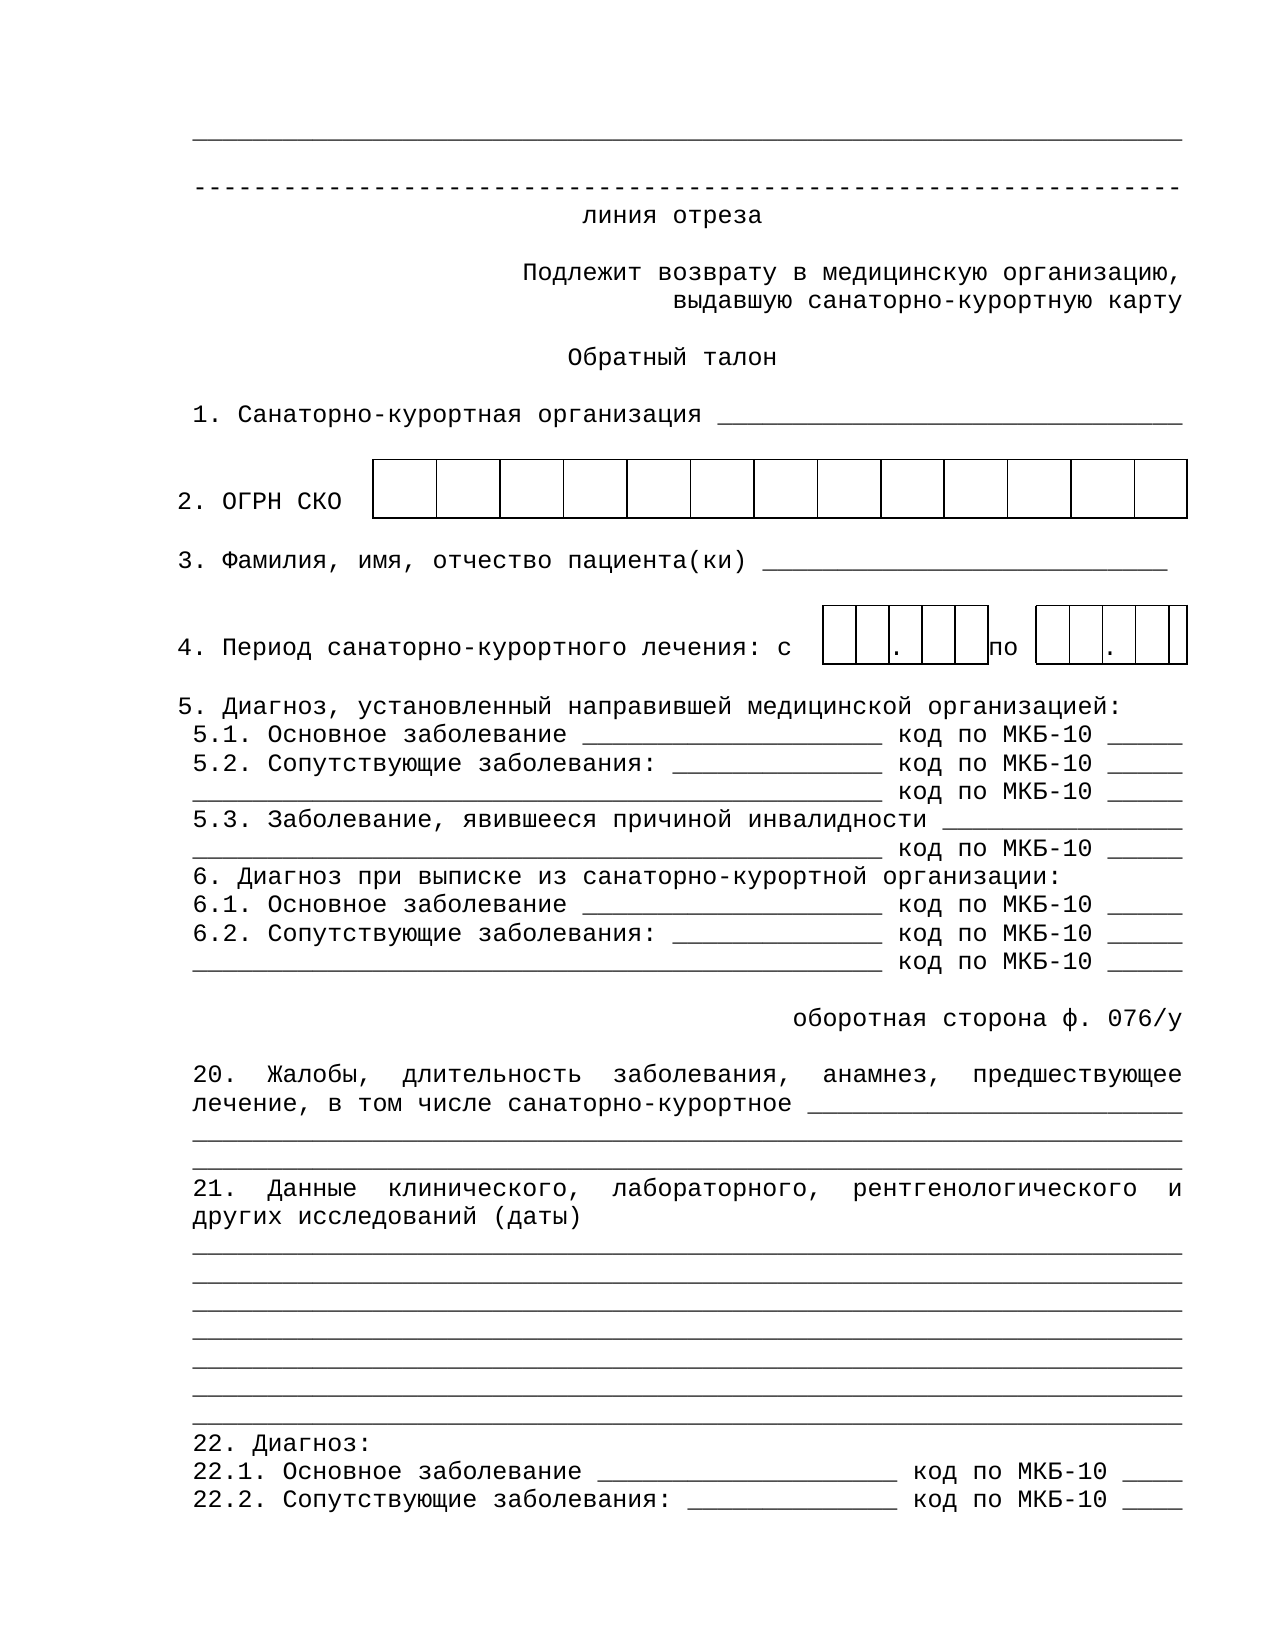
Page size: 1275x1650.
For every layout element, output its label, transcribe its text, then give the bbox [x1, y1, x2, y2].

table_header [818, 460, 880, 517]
text других исследований (даты) [177, 1203, 1186, 1232]
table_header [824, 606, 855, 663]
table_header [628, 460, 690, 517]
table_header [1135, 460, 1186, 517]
text __________________________________________________________________ [177, 1345, 1186, 1373]
text лечение, в том числе санаторно-курортное _________________________ [177, 1090, 1186, 1118]
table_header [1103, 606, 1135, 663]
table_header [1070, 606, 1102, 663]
text 5. Диагноз, установленный направившей медицинской организацией: [177, 693, 1186, 722]
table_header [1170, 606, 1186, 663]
text Обратный талон [177, 345, 1186, 373]
text __________________________________________________________________ [177, 1373, 1186, 1402]
text 21. Данные клинического, лабораторного, рентгенологического и [177, 1175, 1186, 1203]
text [177, 118, 1186, 146]
text ______________________________________________ код по МКБ-10 _____ [177, 835, 1186, 863]
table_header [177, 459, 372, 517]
text 20. Жалобы, длительность заболевания, анамнез, предшествующее [177, 1062, 1186, 1090]
text __________________________________________________________________ [177, 1260, 1186, 1288]
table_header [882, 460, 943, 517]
text 22.2. Сопутствующие заболевания: ______________ код по МКБ-10 ____ [177, 1487, 1186, 1515]
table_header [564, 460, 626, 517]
text __________________________________________________________________ [177, 1317, 1186, 1345]
text 5.2. Сопутствующие заболевания: ______________ код по МКБ-10 _____ [177, 750, 1186, 778]
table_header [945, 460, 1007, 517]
text __________________________________________________________________ [177, 1147, 1186, 1175]
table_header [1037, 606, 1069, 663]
text выдавшую санаторно-курортную карту [177, 288, 1186, 316]
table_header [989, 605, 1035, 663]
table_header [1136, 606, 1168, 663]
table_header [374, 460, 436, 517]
text ______________________________________________ код по МКБ-10 _____ [177, 948, 1186, 977]
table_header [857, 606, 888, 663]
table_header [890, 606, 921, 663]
text __________________________________________________________________ [177, 1288, 1186, 1317]
text __________________________________________________________________ [177, 1118, 1186, 1147]
text __________________________________________________________________ [177, 1402, 1186, 1430]
text 6.2. Сопутствующие заболевания: ______________ код по МКБ-10 _____ [177, 920, 1186, 948]
text 5.1. Основное заболевание ____________________ код по МКБ-10 _____ [177, 722, 1186, 750]
text 6.1. Основное заболевание ____________________ код по МКБ-10 _____ [177, 892, 1186, 920]
text 6. Диагноз при выписке из санаторно-курортной организации: [177, 863, 1186, 892]
text линия отреза [177, 203, 1186, 231]
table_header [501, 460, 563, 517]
text 1. Санаторно-курортная организация _______________________________ [177, 401, 1186, 430]
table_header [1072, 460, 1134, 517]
text оборотная сторона ф. 076/у [177, 1005, 1186, 1033]
text 5.3. Заболевание, явившееся причиной инвалидности ________________ [177, 807, 1186, 835]
text Подлежит возврату в медицинскую организацию, [177, 260, 1186, 288]
text ______________________________________________ код по МКБ-10 _____ [177, 778, 1186, 807]
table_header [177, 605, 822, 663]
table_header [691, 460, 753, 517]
text 22. Диагноз: [177, 1430, 1186, 1458]
text 3. Фамилия, имя, отчество пациента(ки) ___________________________ [177, 547, 1186, 576]
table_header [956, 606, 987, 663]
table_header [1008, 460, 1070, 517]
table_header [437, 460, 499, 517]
text ------------------------------------------------------------------ [177, 175, 1186, 203]
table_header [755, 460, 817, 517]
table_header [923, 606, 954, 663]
text __________________________________________________________________ [177, 1232, 1186, 1260]
text 22.1. Основное заболевание ____________________ код по МКБ-10 ____ [177, 1458, 1186, 1487]
